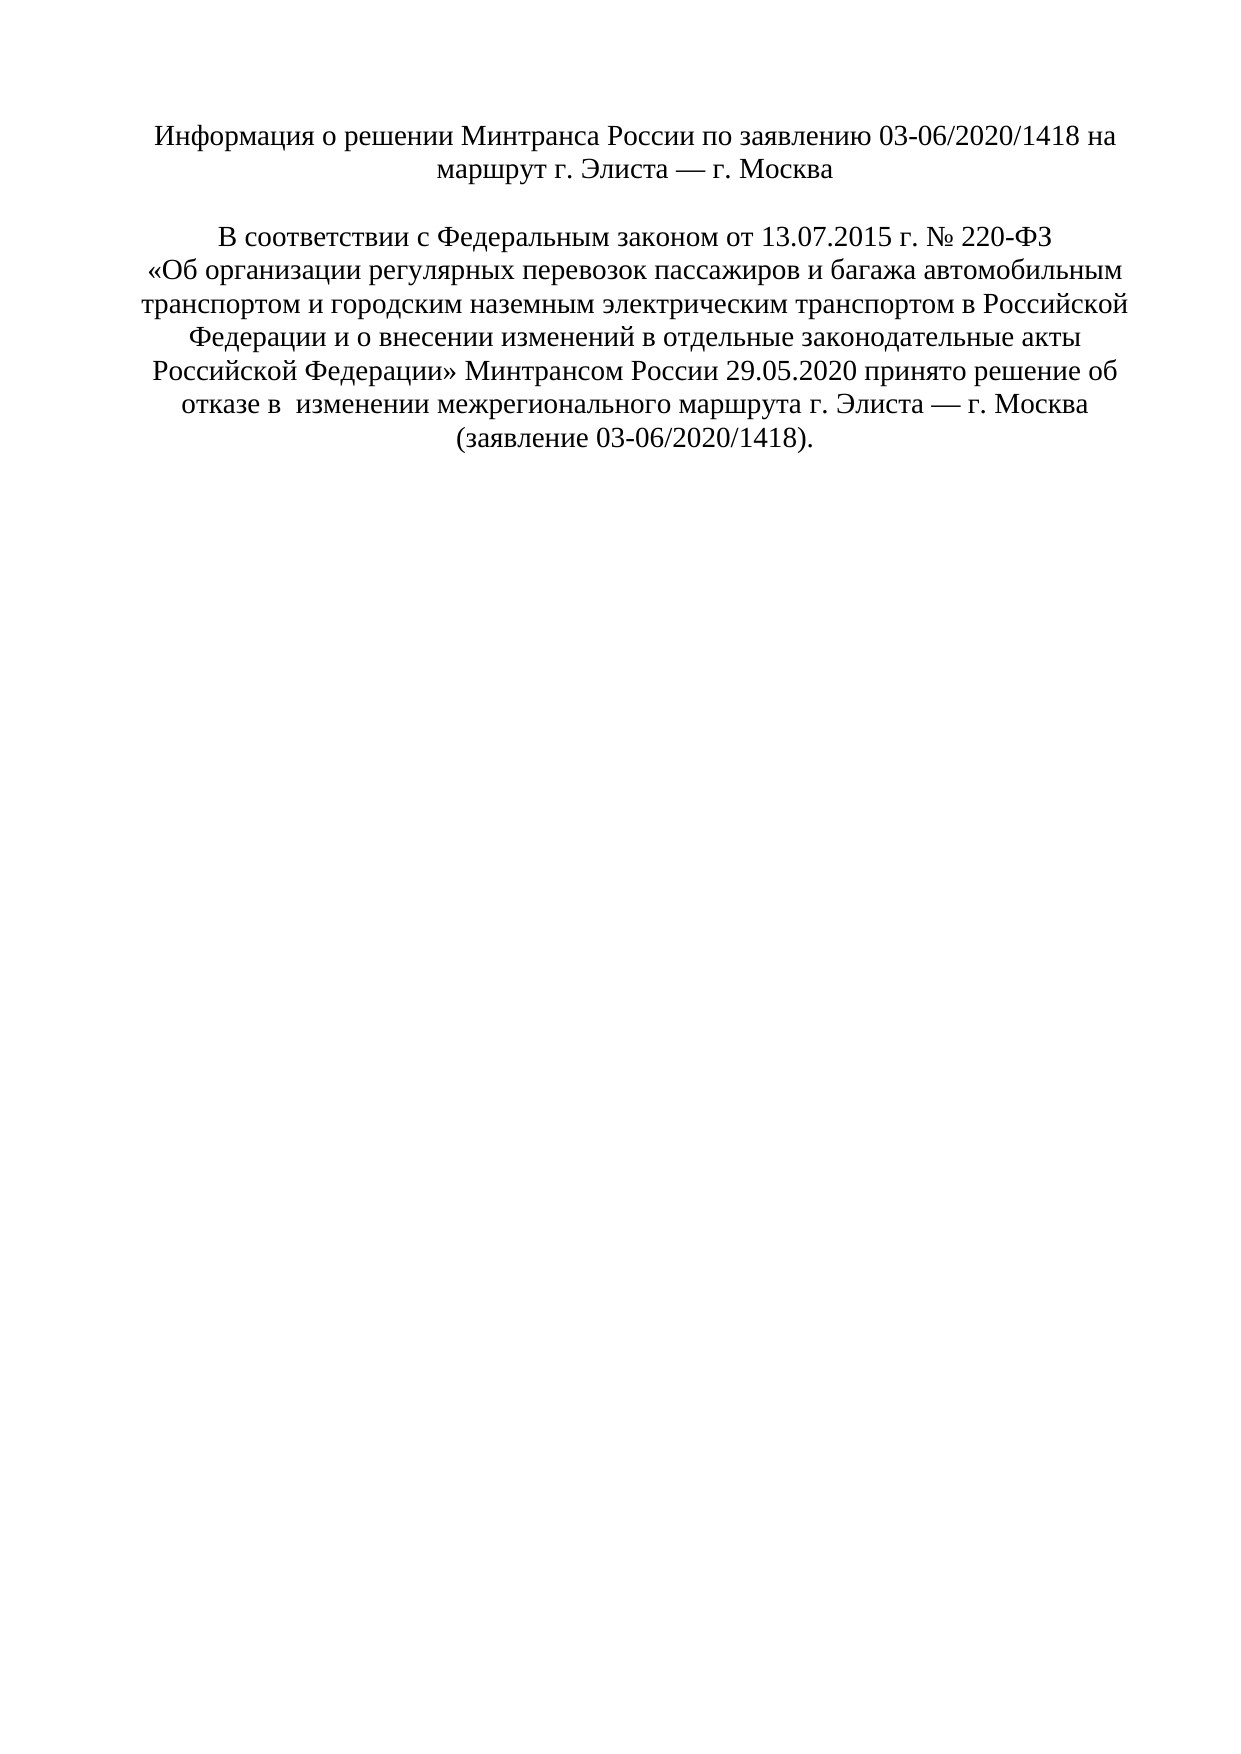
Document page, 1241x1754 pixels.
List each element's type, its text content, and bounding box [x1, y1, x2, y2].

text В соответствии с Федеральным законом от 13.07.2015 г. № 220-ФЗ «Об организации регулярных перевозок пассажиров и багажа автомобильным транспортом и городским наземным электрическим транспортом в Российской Федерации и о внесении изменений в отдельные законодательные акты Российской Федерации» Минтрансом России 29.05.2020 принято решение об отказе в изменении межрегионального маршрута г. Элиста — г. Москва (заявление 03-06/2020/1418). [118, 219, 1152, 453]
text Информация о решении Минтранса России по заявлению 03-06/2020/1418 на маршрут г. Элиста — г. Москва [118, 118, 1152, 185]
